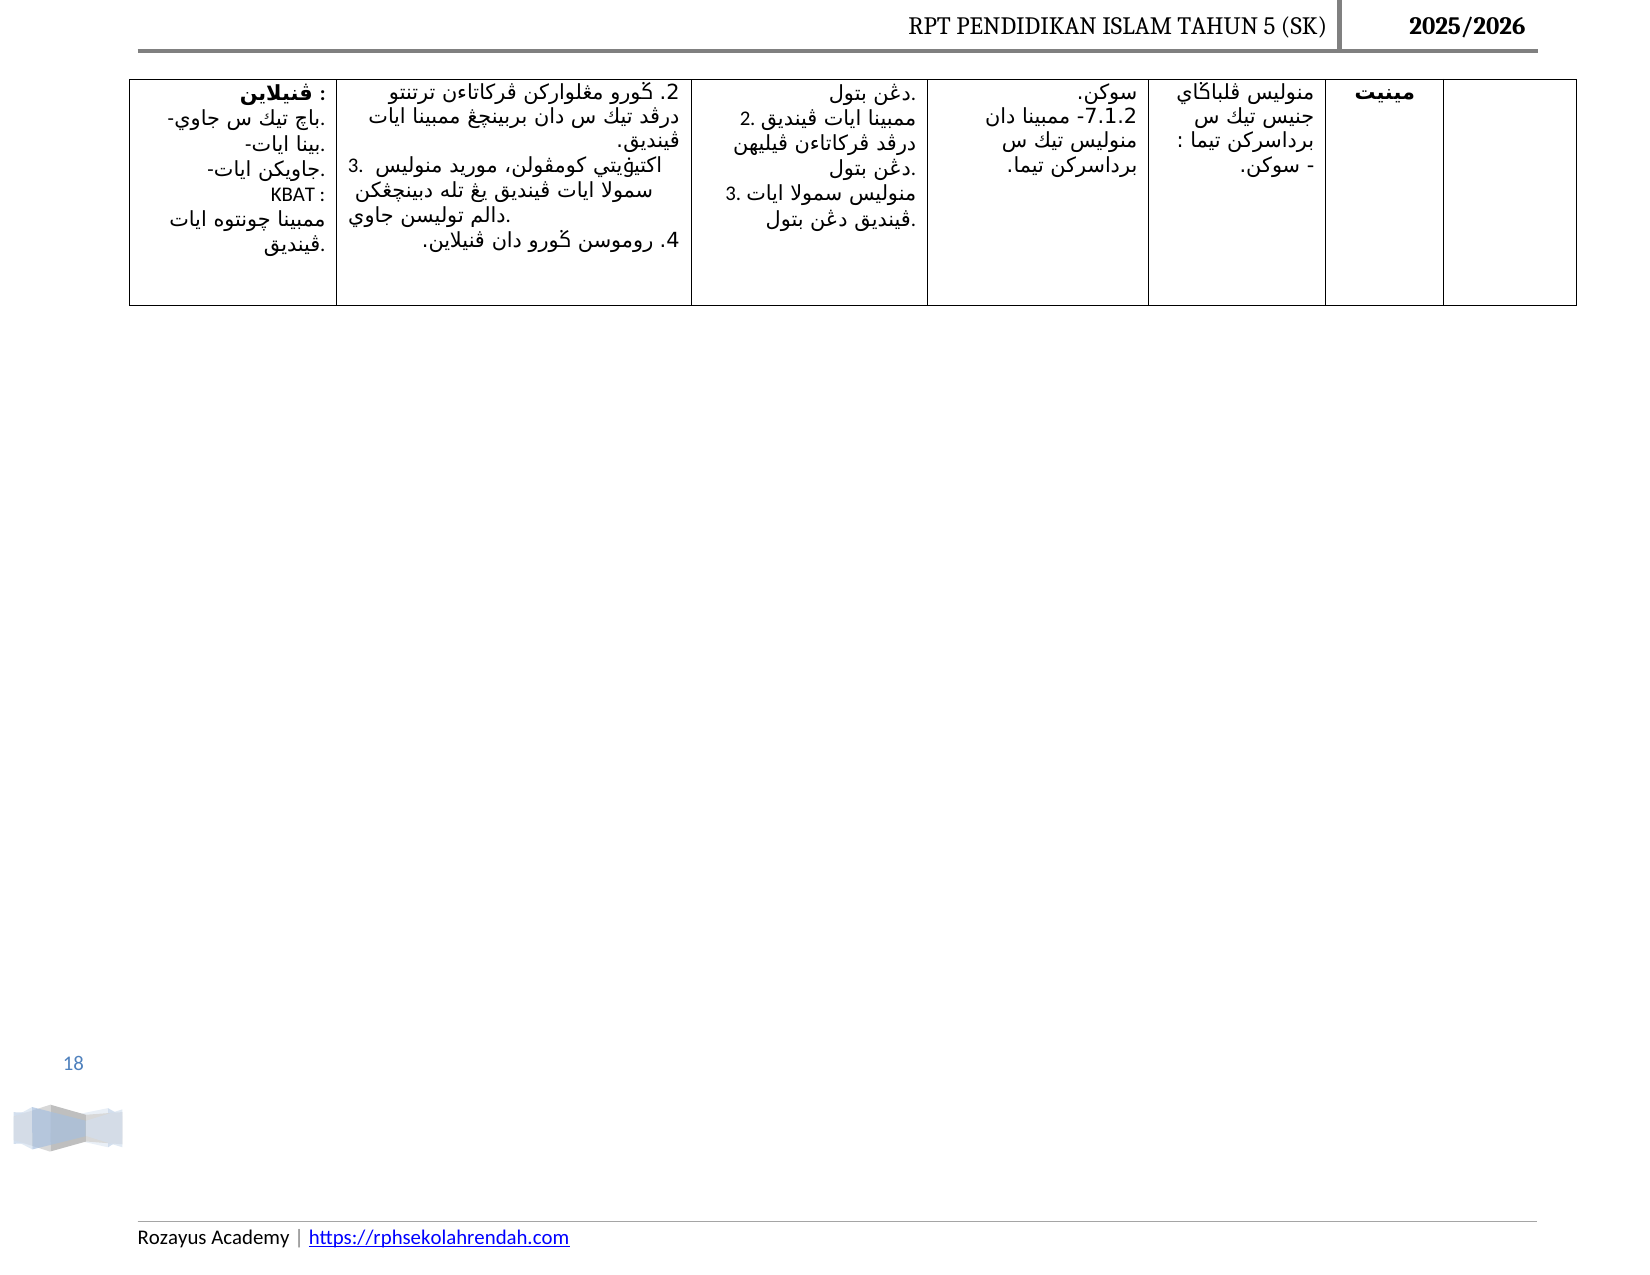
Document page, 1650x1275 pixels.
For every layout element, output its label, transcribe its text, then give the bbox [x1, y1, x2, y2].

table_cell جاوي 30 مينيت [1326, 80, 1443, 305]
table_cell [1149, 80, 1325, 305]
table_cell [928, 80, 1148, 305]
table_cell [337, 80, 691, 305]
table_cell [130, 80, 336, 305]
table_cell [692, 80, 927, 305]
